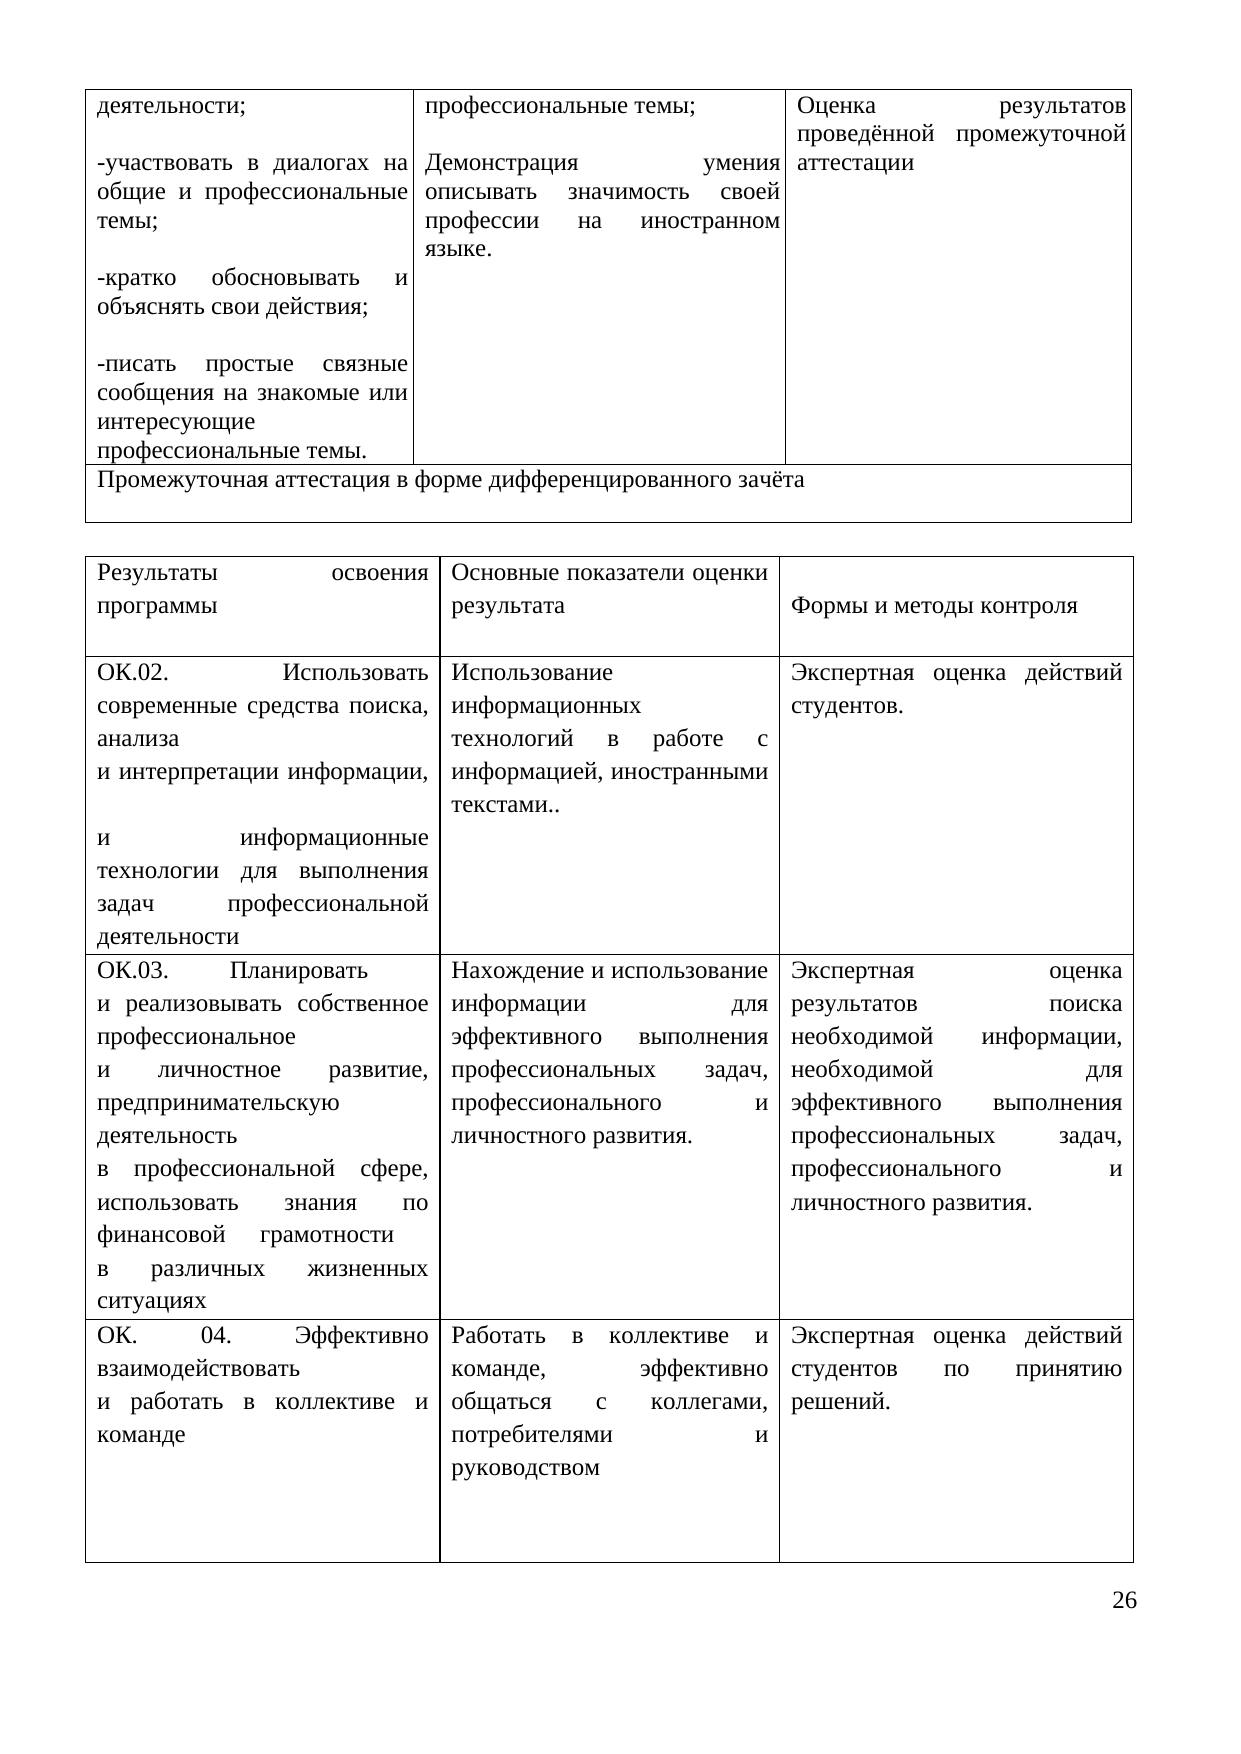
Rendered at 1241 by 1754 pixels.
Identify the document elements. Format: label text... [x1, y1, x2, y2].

table_cell ОК.03. Планировать и реализовывать собственное профессиональное и личностное развитие, предпринимательскую деятельность в профессиональной сфере, использовать знания по финансовой грамотности в различных жизненных ситуациях [86, 955, 439, 1319]
table_header Основные показатели оценки результата [441, 557, 779, 656]
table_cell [414, 90, 785, 463]
table_cell Нахождение и использование информации для эффективного выполнения профессиональных задач, профессионального и личностного развития. [441, 955, 779, 1319]
table_cell ОК.02. Использовать современные средства поиска, анализа и интерпретации информации, и информационные технологии для выполнения задач профессиональной деятельности [86, 657, 439, 954]
table_header Формы и методы контроля [780, 557, 1133, 656]
table_cell Экспертная оценка результатов поиска необходимой информации, необходимой для эффективного выполнения профессиональных задач, профессионального и личностного развития. [780, 955, 1133, 1319]
table_header Результаты освоения программы [86, 557, 439, 656]
table_cell Работать в коллективе и команде, эффективно общаться с коллегами, потребителями и руководством [441, 1320, 779, 1562]
table_cell Экспертная оценка действий студентов. [780, 657, 1133, 954]
table_cell ОК. 04. Эффективно взаимодействовать и работать в коллективе и команде [86, 1320, 439, 1562]
table_cell Промежуточная аттестация в форме дифференцированного зачёта [86, 465, 1131, 522]
table_cell Экспертная оценка действий студентов по принятию решений. [780, 1320, 1133, 1562]
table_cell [86, 90, 413, 463]
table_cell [786, 90, 1131, 463]
table_cell Использование информационных технологий в работе с информацией, иностранными текстами.. [441, 657, 779, 954]
